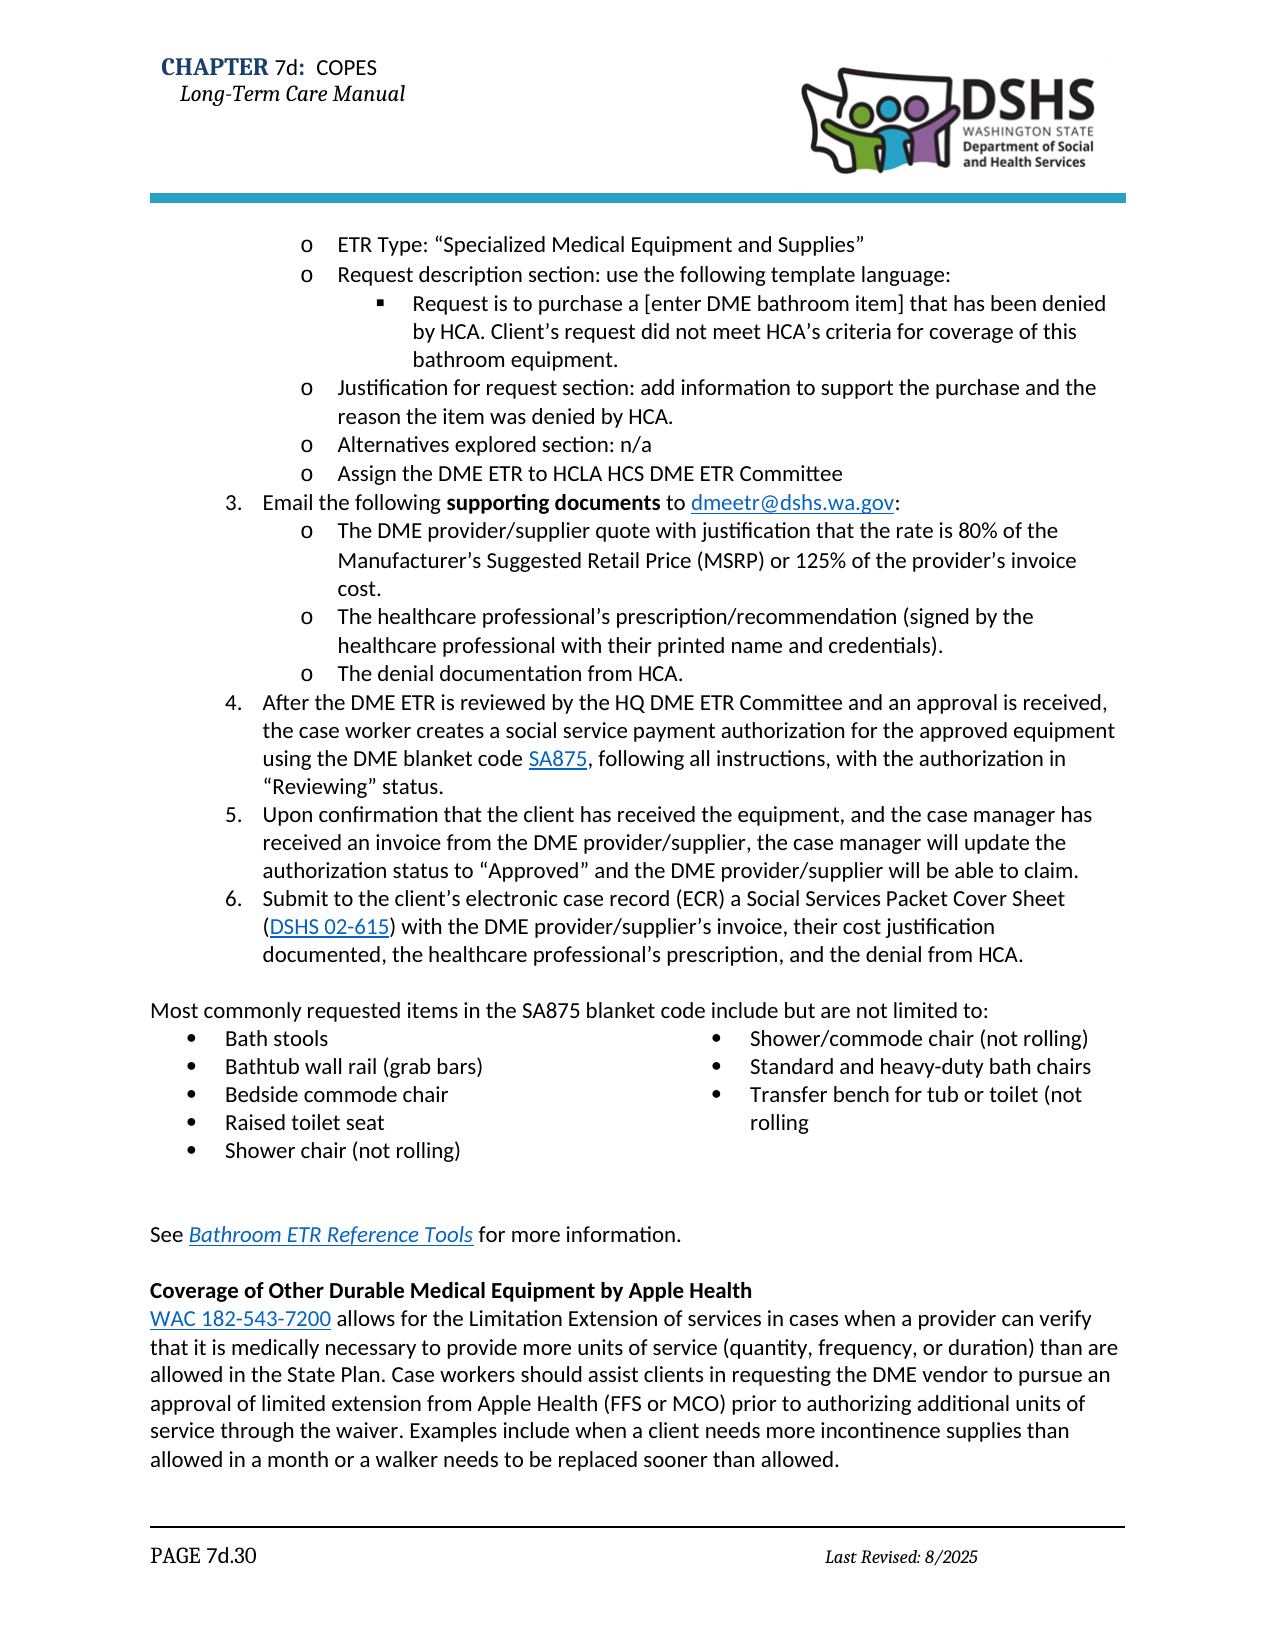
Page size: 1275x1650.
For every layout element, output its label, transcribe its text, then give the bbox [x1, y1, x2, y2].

list Bath stools [187, 1024, 600, 1052]
list Raised toilet seat [187, 1108, 600, 1136]
list Shower chair (not rolling) [187, 1136, 600, 1164]
list Submit to the client’s electronic case record (ECR) a Social Services Packet Cover Sheet (DSHS 02-615) with the DME provider/supplier’s invoice, their cost justification documented, the healthcare professional’s prescription, and the denial from HCA. [225, 884, 1125, 968]
list The healthcare professional’s prescription/recommendation (signed by the healthcare professional with their printed name and credentials). [300, 602, 1125, 659]
list Assign the DME ETR to HCLA HCS DME ETR Committee [300, 459, 1125, 488]
list Transfer bench for tub or toilet (not rolling [712, 1080, 1125, 1136]
list Standard and heavy-duty bath chairs [712, 1052, 1125, 1080]
list Request description section: use the following template language: [300, 260, 1125, 289]
list Upon confirmation that the client has received the equipment, and the case manager has received an invoice from the DME provider/supplier, the case manager will update the authorization status to “Approved” and the DME provider/supplier will be able to claim. [225, 800, 1125, 884]
text See Bathroom ETR Reference Tools for more information. [150, 1221, 1125, 1248]
list Alternatives explored section: n/a [300, 430, 1125, 459]
list ETR Type: “Specialized Medical Equipment and Supplies” [300, 231, 1125, 260]
list Request is to purchase a [enter DME bathroom item] that has been denied by HCA. Client’s request did not meet HCA’s criteria for coverage of this bathroom equipment. [375, 289, 1125, 373]
list Email the following supporting documents to dmeetr@dshs.wa.gov: [225, 488, 1125, 517]
list After the DME ETR is reviewed by the HQ DME ETR Committee and an approval is received, the case worker creates a social service payment authorization for the approved equipment using the DME blanket code SA875, following all instructions, with the authorization in “Reviewing” status. [225, 688, 1125, 800]
list Shower/commode chair (not rolling) [712, 1024, 1125, 1052]
text Most commonly requested items in the SA875 blanket code include but are not limited to: [150, 996, 1125, 1024]
list Justification for request section: add information to support the purchase and the reason the item was denied by HCA. [300, 373, 1125, 430]
text WAC 182-543-7200 allows for the Limitation Extension of services in cases when a provider can verify that it is medically necessary to provide more units of service (quantity, frequency, or duration) than are allowed in the State Plan. Case workers should assist clients in requesting the DME vendor to pursue an approval of limited extension from Apple Health (FFS or MCO) prior to authorizing additional units of service through the waiver. Examples include when a client needs more incontinence supplies than allowed in a month or a walker needs to be replaced sooner than allowed. [150, 1304, 1125, 1473]
list Bathtub wall rail (grab bars) [187, 1052, 600, 1080]
picture [791, 52, 1115, 189]
list The DME provider/supplier quote with justification that the rate is 80% of the Manufacturer’s Suggested Retail Price (MSRP) or 125% of the provider’s invoice cost. [300, 517, 1125, 602]
text Coverage of Other Durable Medical Equipment by Apple Health [150, 1277, 1125, 1304]
list Bedside commode chair [187, 1080, 600, 1108]
list The denial documentation from HCA. [300, 659, 1125, 688]
